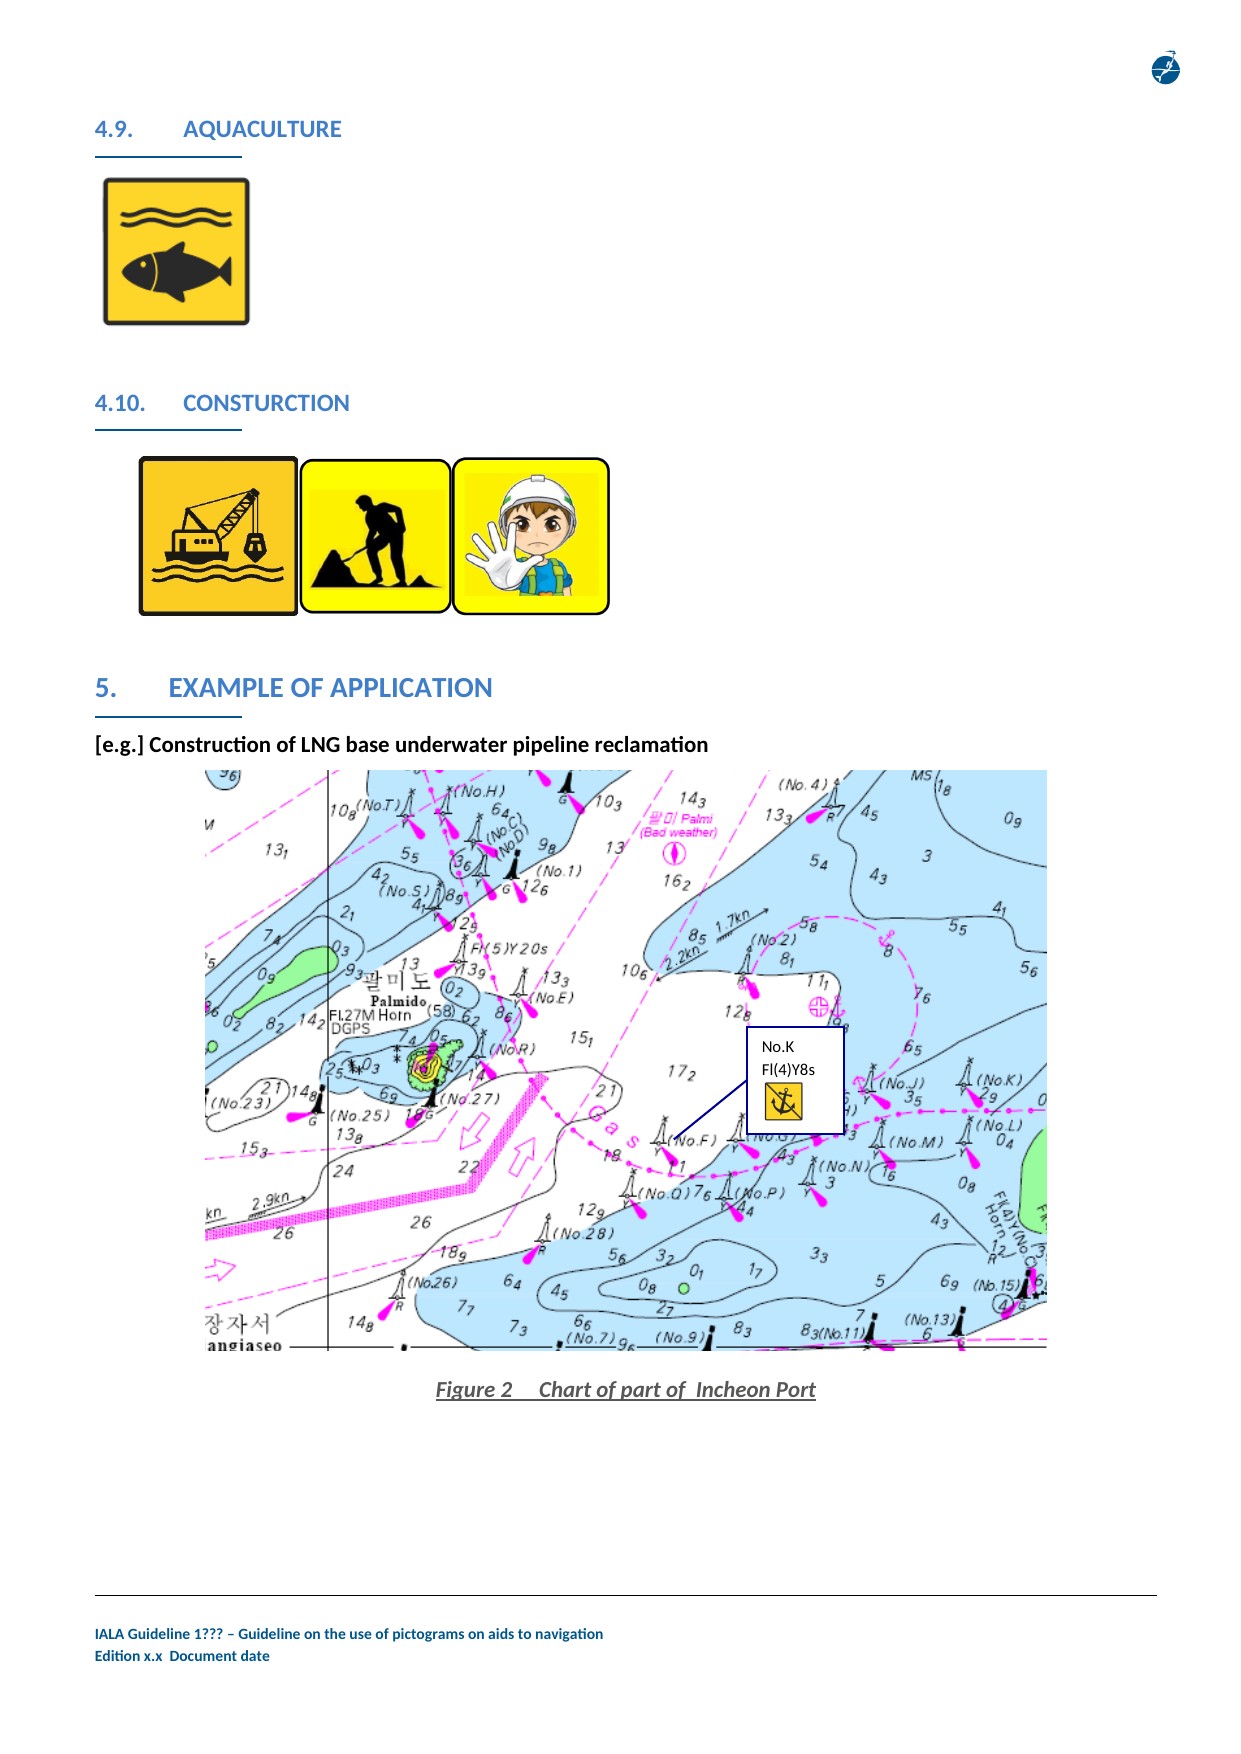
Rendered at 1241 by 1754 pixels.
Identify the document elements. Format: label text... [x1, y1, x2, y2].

subtitle example of application [94, 669, 1157, 704]
picture [94, 170, 264, 335]
subtitle consturction [94, 387, 1157, 418]
subtitle aquaculture [94, 113, 1157, 144]
text [e.g.] Construction of LNG base underwater pipeline reclamation [94, 730, 1157, 758]
picture [761, 1079, 806, 1122]
text Chart of part of Incheon Port [94, 1375, 1157, 1403]
picture [1120, 0, 1239, 119]
picture [138, 456, 611, 616]
